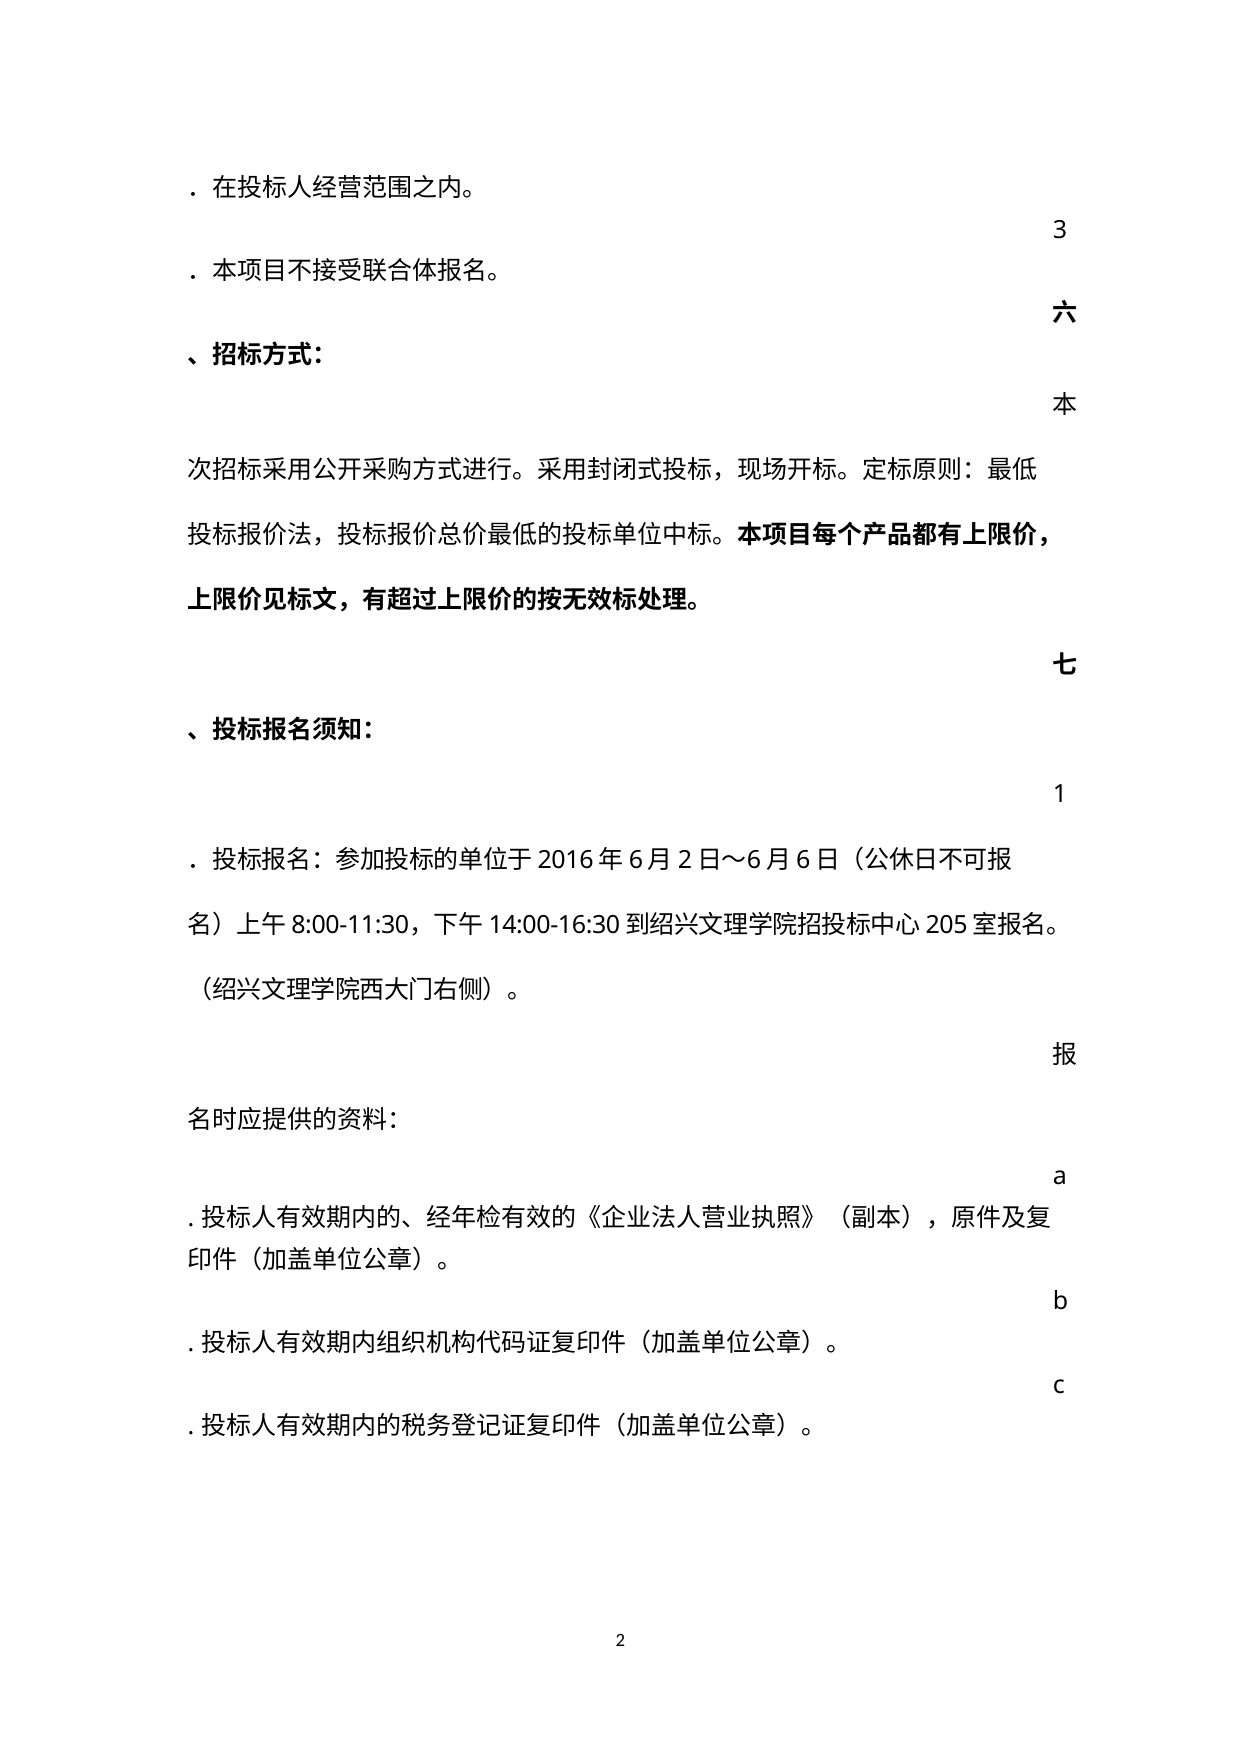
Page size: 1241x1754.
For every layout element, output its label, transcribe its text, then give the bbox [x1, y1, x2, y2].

text 2．在投标人经营范围之内。 [187, 162, 1053, 204]
text 本次招标采用公开采购方式进行。采用封闭式投标，现场开标。定标原则：最低投标报价法，投标报价总价最低的投标单位中标。本项目每个产品都有上限价，上限价见标文，有超过上限价的按无效标处理。 [187, 370, 1053, 630]
text 七、投标报名须知： [187, 630, 1053, 760]
text 3．本项目不接受联合体报名。 [187, 204, 1053, 287]
text 报名时应提供的资料： [187, 1020, 1053, 1150]
text b. 投标人有效期内组织机构代码证复印件（加盖单位公章）。 [187, 1275, 1053, 1359]
text 1．投标报名：参加投标的单位于2016年6月2日～6月6日（公休日不可报名）上午8:00-11:30，下午14:00-16:30到绍兴文理学院招投标中心205室报名。（绍兴文理学院西大门右侧）。 [187, 760, 1053, 1020]
text c. 投标人有效期内的税务登记证复印件（加盖单位公章）。 [187, 1359, 1053, 1442]
text 六、招标方式： [187, 287, 1053, 370]
text a. 投标人有效期内的、经年检有效的《企业法人营业执照》（副本），原件及复印件（加盖单位公章）。 [187, 1150, 1053, 1275]
